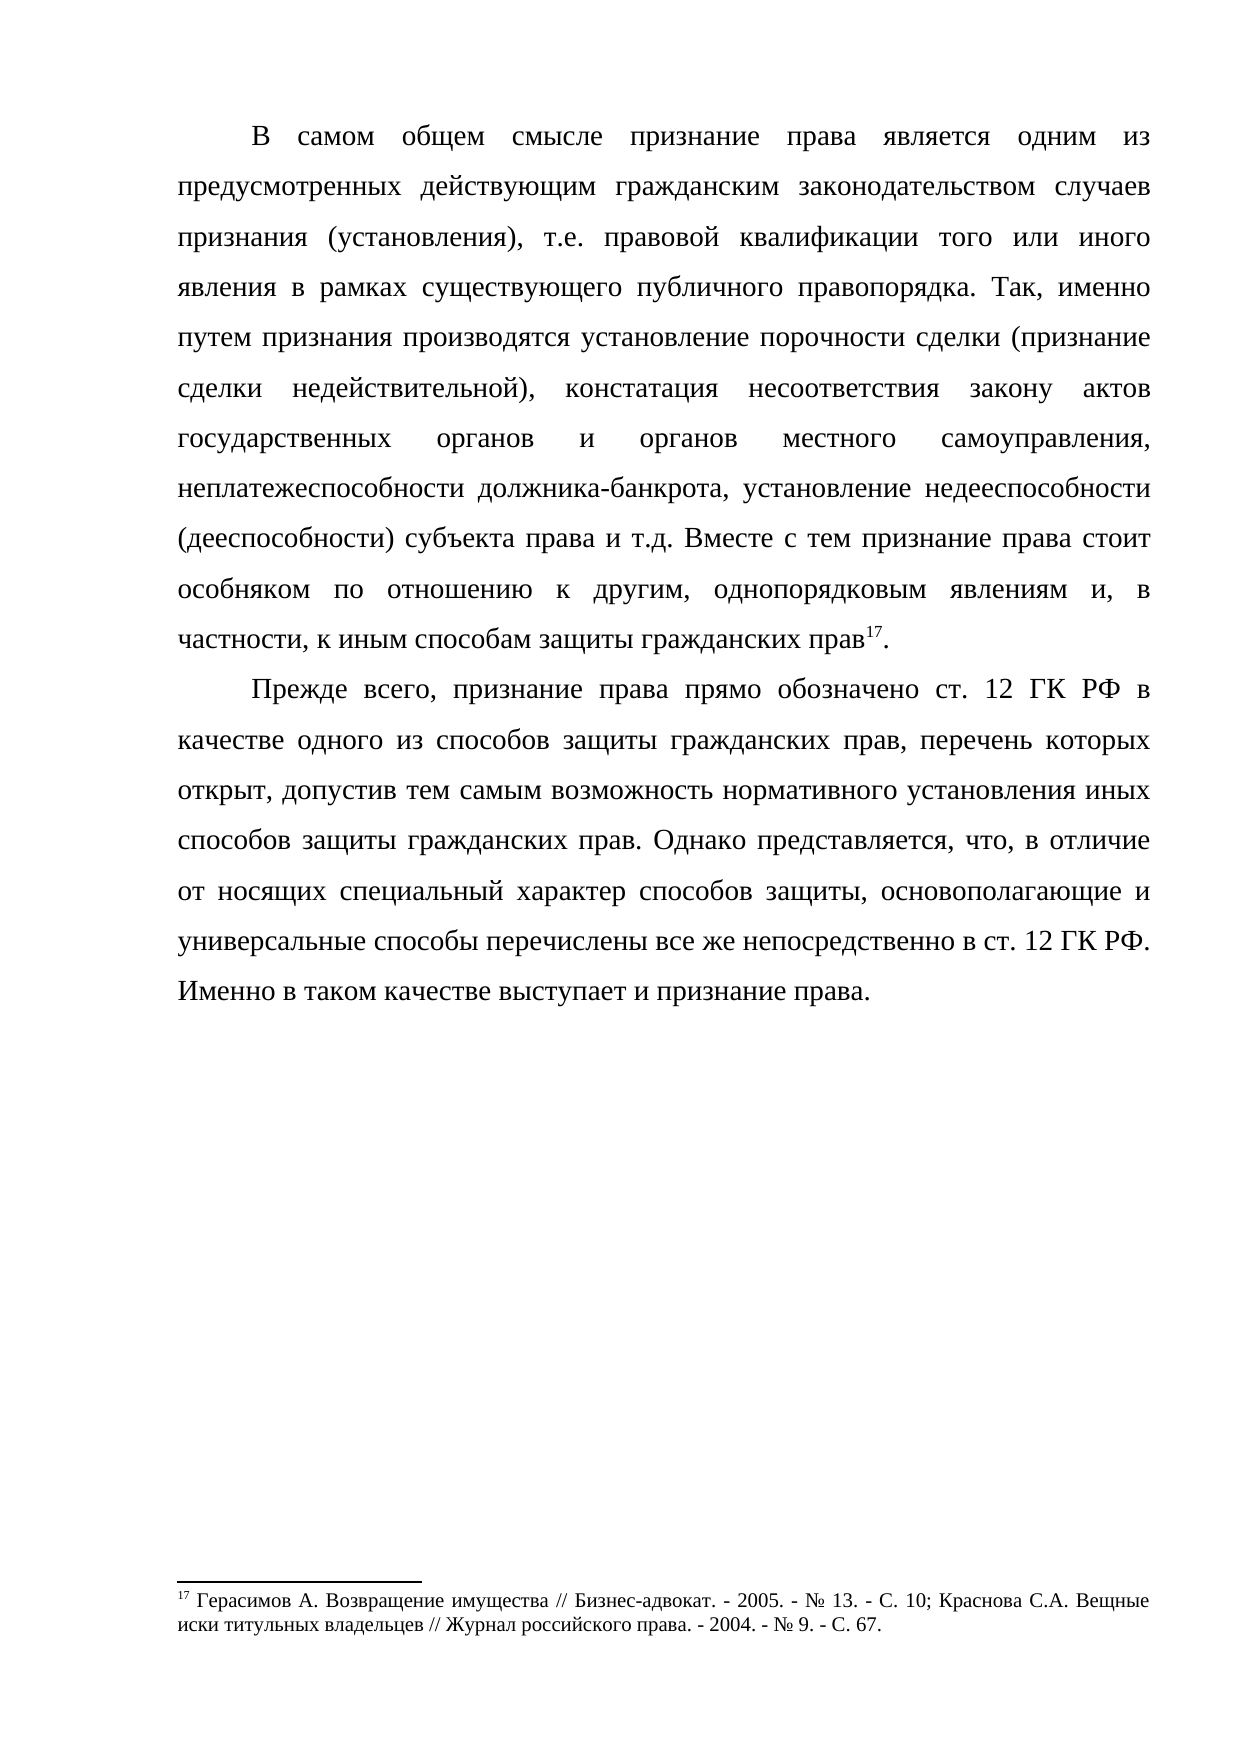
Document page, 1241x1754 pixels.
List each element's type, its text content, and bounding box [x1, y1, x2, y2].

text Прежде всего, признание права прямо обозначено ст. 12 ГК РФ в качестве одного из способов защиты гражданских прав, перечень которых открыт, допустив тем самым возможность нормативного установления иных способов защиты гражданских прав. Однако представляется, что, в отличие от носящих специальный характер способов защиты, основополагающие и универсальные способы перечислены все же непосредственно в ст. 12 ГК РФ. Именно в таком качестве выступает и признание права. [177, 672, 1152, 1007]
text В самом общем смысле признание права является одним из предусмотренных действующим гражданским законодательством случаев признания (установления), т.е. правовой квалификации того или иного явления в рамках существующего публичного правопорядка. Так, именно путем признания производятся установление порочности сделки (признание сделки недействительной), констатация несоответствия закону актов государственных органов и органов местного самоуправления, неплатежеспособности должника-банкрота, установление недееспособности (дееспособности) субъекта права и т.д. Вместе с тем признание права стоит особняком по отношению к другим, однопорядковым явлениям и, в частности, к иным способам защиты гражданских прав. [177, 118, 1152, 655]
